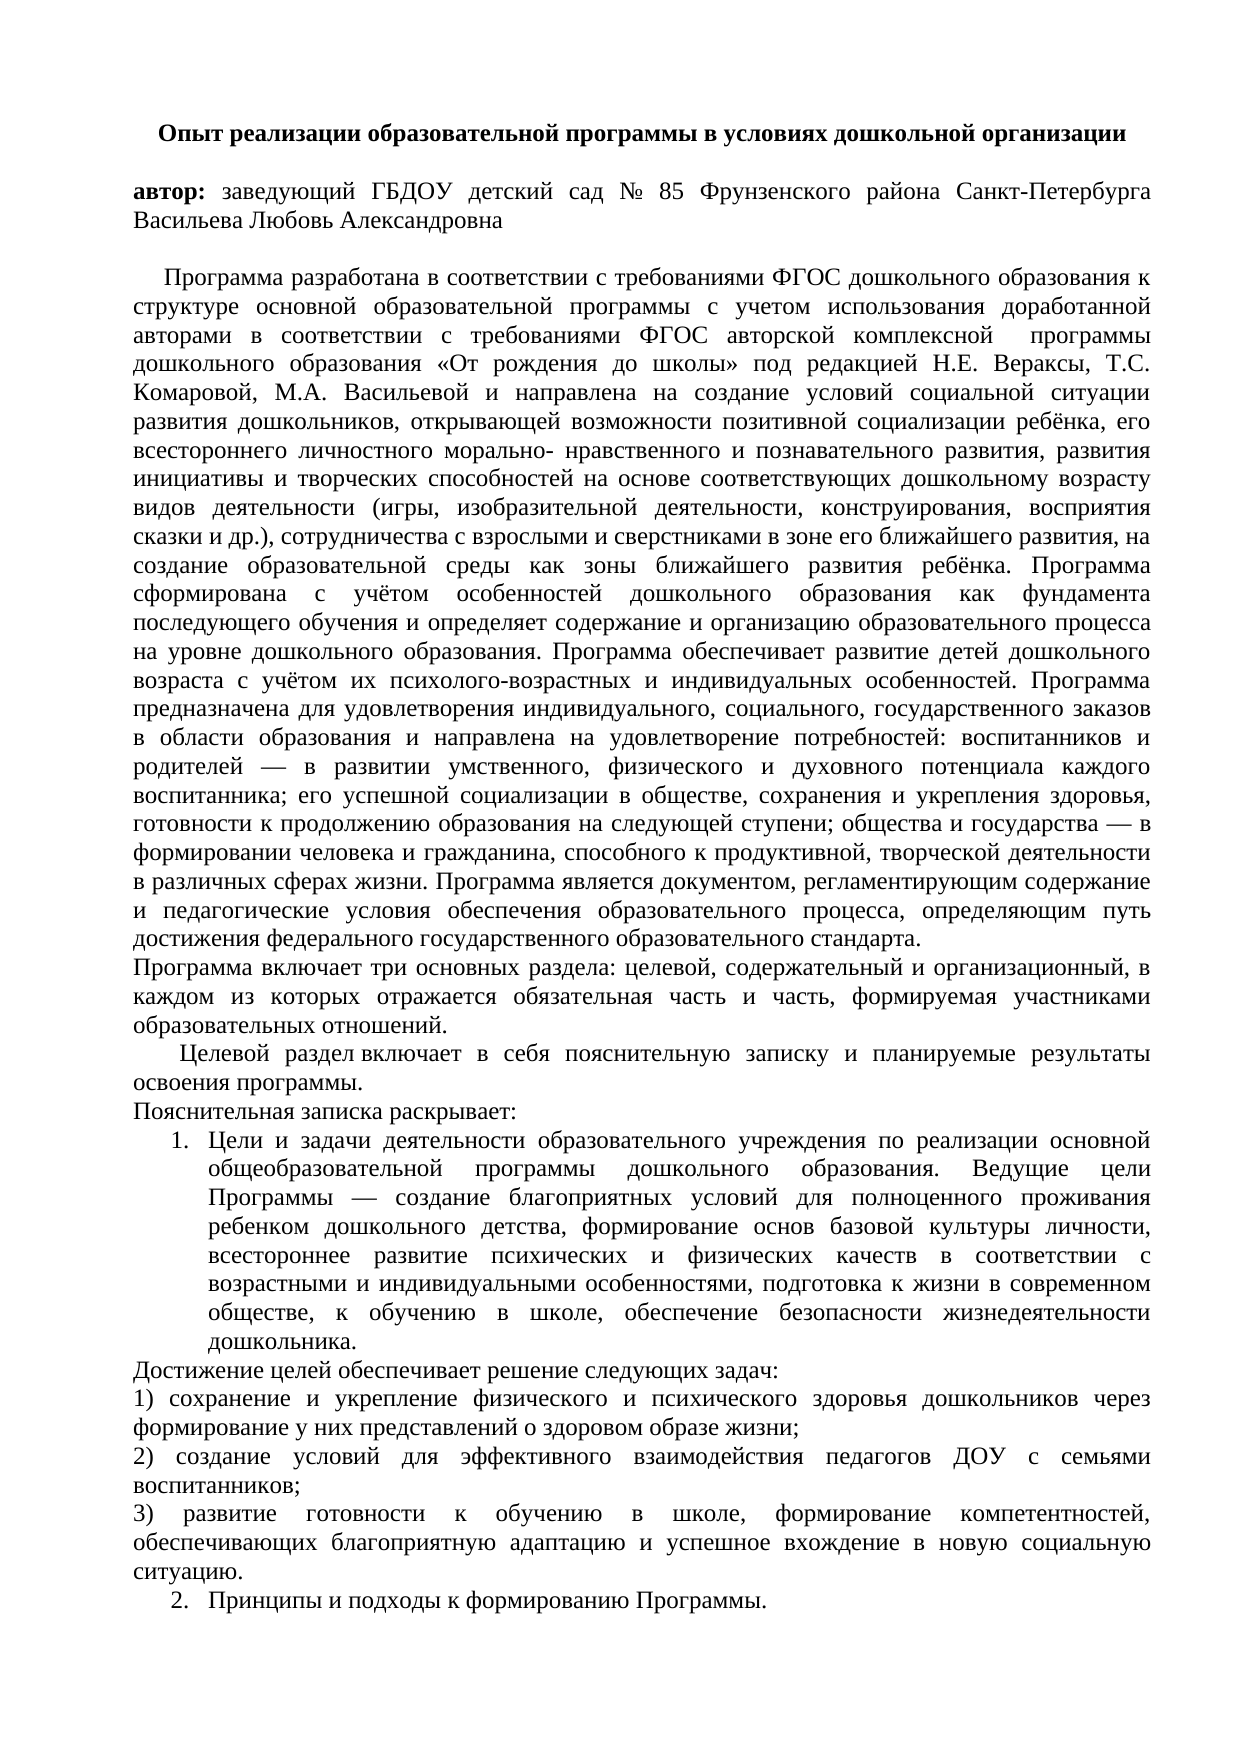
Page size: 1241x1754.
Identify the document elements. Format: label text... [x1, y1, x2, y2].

list Цели и задачи деятельности образовательного учреждения по реализации основной общеобразовательной программы дошкольного образования. Ведущие цели Программы — создание благоприятных условий для полноценного проживания ребенком дошкольного детства, формирование основ базовой культуры личности, всестороннее развитие психических и физических качеств в соответствии с возрастными и индивидуальными особенностями, подготовка к жизни в современном обществе, к обучению в школе, обеспечение безопасности жизнедеятельности дошкольника. [170, 1125, 1152, 1355]
text 1) сохранение и укрепление физического и психического здоровья дошкольников через формирование у них представлений о здоровом образе жизни; [133, 1383, 1152, 1441]
text Программа разработана в соответствии с требованиями ФГОС дошкольного образования к структуре основной образовательной программы с учетом использования доработанной авторами в соответствии с требованиями ФГОС авторской комплексной программы дошкольного образования «От рождения до школы» под редакцией Н.Е. Вераксы, Т.С. Комаровой, М.А. Васильевой и направлена на создание условий социальной ситуации развития дошкольников, открывающей возможности позитивной социализации ребёнка, его всестороннего личностного морально- нравственного и познавательного развития, развития инициативы и творческих способностей на основе соответствующих дошкольному возрасту видов деятельности (игры, изобразительной деятельности, конструирования, восприятия сказки и др.), сотрудничества с взрослыми и сверстниками в зоне его ближайшего развития, на создание образовательной среды как зоны ближайшего развития ребёнка. Программа сформирована с учётом особенностей дошкольного образования как фундамента последующего обучения и определяет содержание и организацию образовательного процесса на уровне дошкольного образования. Программа обеспечивает развитие детей дошкольного возраста с учётом их психолого-возрастных и индивидуальных особенностей. Программа предназначена для удовлетворения индивидуального, социального, государственного заказов в области образования и направлена на удовлетворение потребностей: воспитанников и родителей — в развитии умственного, физического и духовного потенциала каждого воспитанника; его успешной социализации в обществе, сохранения и укрепления здоровья, готовности к продолжению образования на следующей ступени; общества и государства — в формировании человека и гражданина, способного к продуктивной, творческой деятельности в различных сферах жизни. Программа является документом, регламентирующим содержание и педагогические условия обеспечения образовательного процесса, определяющим путь достижения федерального государственного образовательного стандарта. [133, 262, 1152, 952]
text Пояснительная записка раскрывает: [133, 1096, 1152, 1125]
text 3) развитие готовности к обучению в школе, формирование компетентностей, обеспечивающих благоприятную адаптацию и успешное вхождение в новую социальную ситуацию. [133, 1498, 1152, 1585]
text автор: заведующий ГБДОУ детский сад № 85 Фрунзенского района Санкт-Петербурга Васильева Любовь Александровна [133, 176, 1152, 233]
text 2) создание условий для эффективного взаимодействия педагогов ДОУ с семьями воспитанников; [133, 1441, 1152, 1498]
text Достижение целей обеспечивает решение следующих задач: [133, 1355, 1152, 1383]
text Опыт реализации образовательной программы в условиях дошкольной организации [133, 118, 1152, 147]
list Принципы и подходы к формированию Программы. [170, 1585, 1152, 1613]
text Программа включает три основных раздела: целевой, содержательный и организационный, в каждом из которых отражается обязательная часть и часть, формируемая участниками образовательных отношений. [133, 952, 1152, 1038]
text Целевой раздел включает в себя пояснительную записку и планируемые результаты освоения программы. [133, 1038, 1152, 1096]
